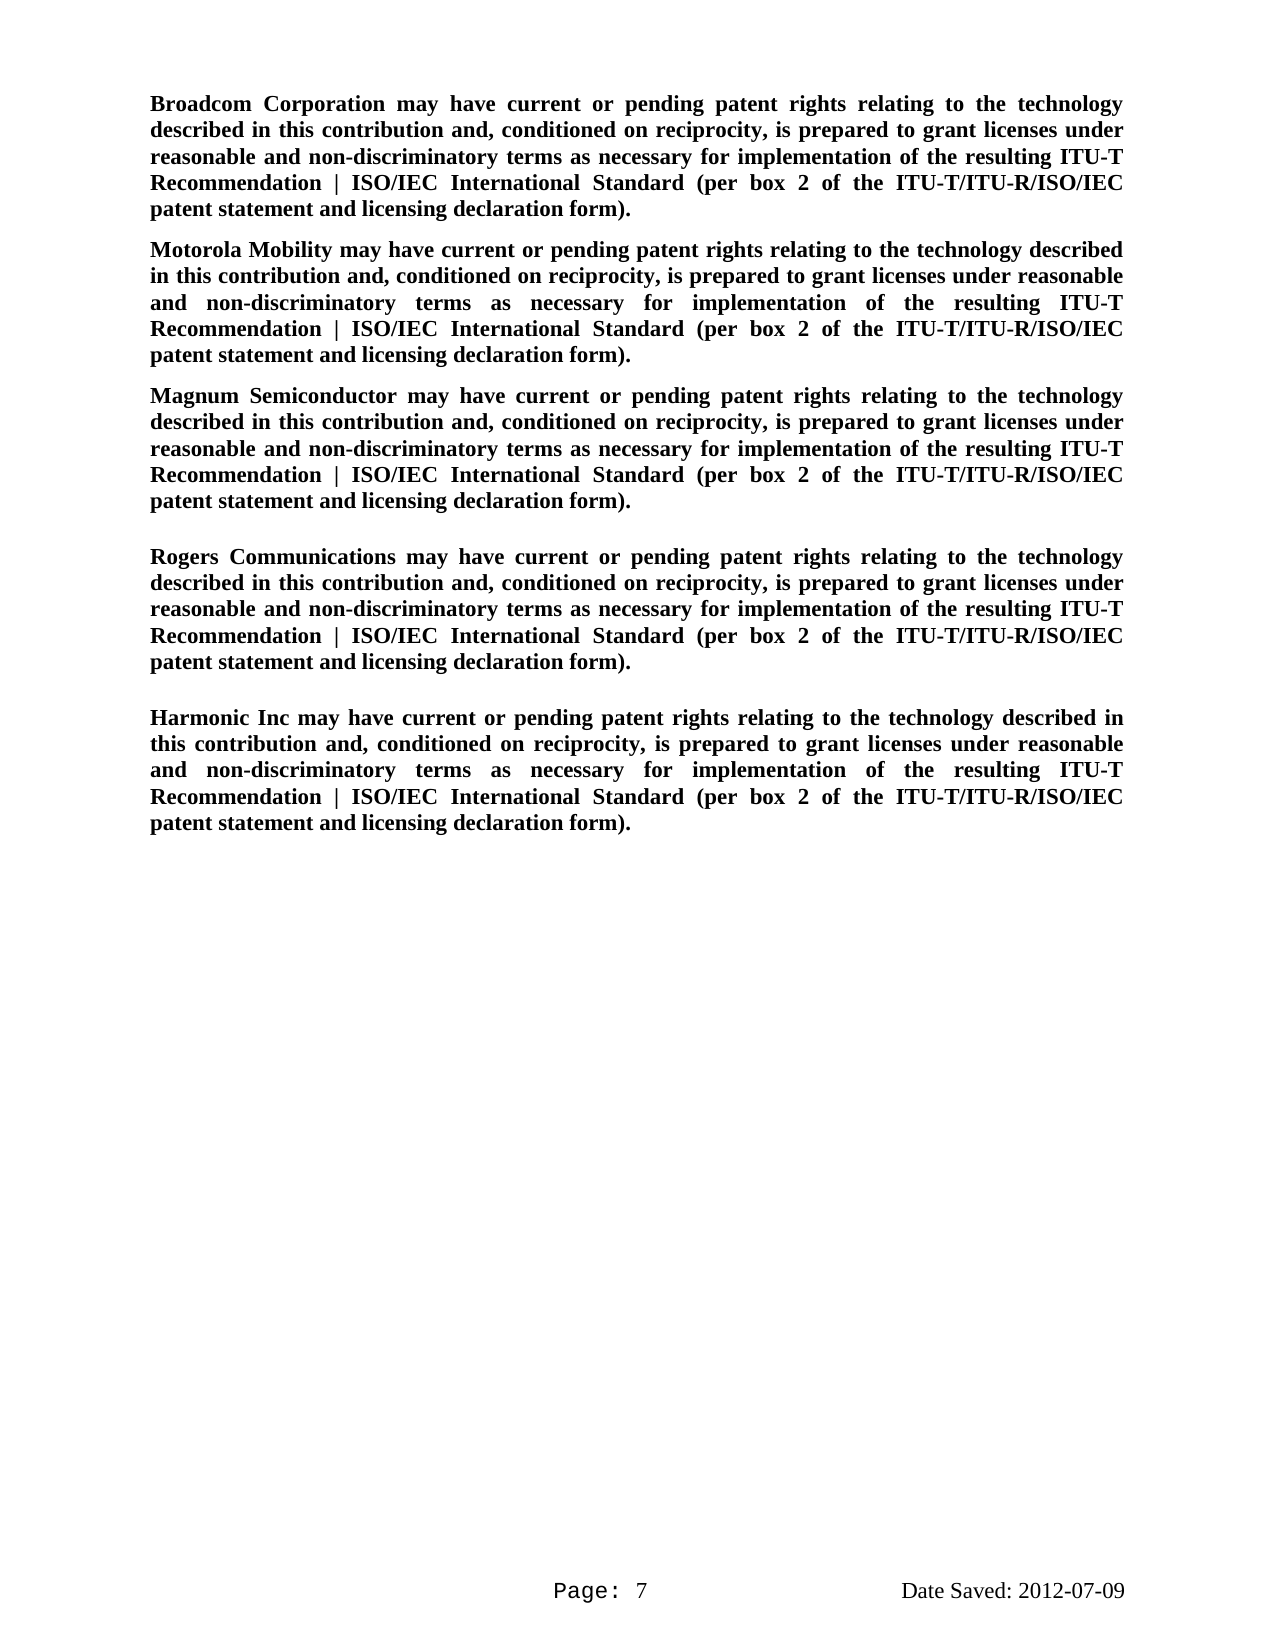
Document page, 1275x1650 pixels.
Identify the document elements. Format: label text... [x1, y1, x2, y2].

text Harmonic Inc may have current or pending patent rights relating to the technology described in this contribution and, conditioned on reciprocity, is prepared to grant licenses under reasonable and non-discriminatory terms as necessary for implementation of the resulting ITU-T Recommendation | ISO/IEC International Standard (per box 2 of the ITU-T/ITU-R/ISO/IEC patent statement and licensing declaration form). [150, 704, 1125, 836]
text Motorola Mobility may have current or pending patent rights relating to the technology described in this contribution and, conditioned on reciprocity, is prepared to grant licenses under reasonable and non-discriminatory terms as necessary for implementation of the resulting ITU-T Recommendation | ISO/IEC International Standard (per box 2 of the ITU-T/ITU-R/ISO/IEC patent statement and licensing declaration form). [150, 236, 1125, 368]
text Broadcom Corporation may have current or pending patent rights relating to the technology described in this contribution and, conditioned on reciprocity, is prepared to grant licenses under reasonable and non-discriminatory terms as necessary for implementation of the resulting ITU-T Recommendation | ISO/IEC International Standard (per box 2 of the ITU-T/ITU-R/ISO/IEC patent statement and licensing declaration form). [150, 90, 1125, 222]
text Magnum Semiconductor may have current or pending patent rights relating to the technology described in this contribution and, conditioned on reciprocity, is prepared to grant licenses under reasonable and non-discriminatory terms as necessary for implementation of the resulting ITU-T Recommendation | ISO/IEC International Standard (per box 2 of the ITU-T/ITU-R/ISO/IEC patent statement and licensing declaration form). [150, 382, 1125, 514]
text Rogers Communications may have current or pending patent rights relating to the technology described in this contribution and, conditioned on reciprocity, is prepared to grant licenses under reasonable and non-discriminatory terms as necessary for implementation of the resulting ITU-T Recommendation | ISO/IEC International Standard (per box 2 of the ITU-T/ITU-R/ISO/IEC patent statement and licensing declaration form). [150, 543, 1125, 674]
